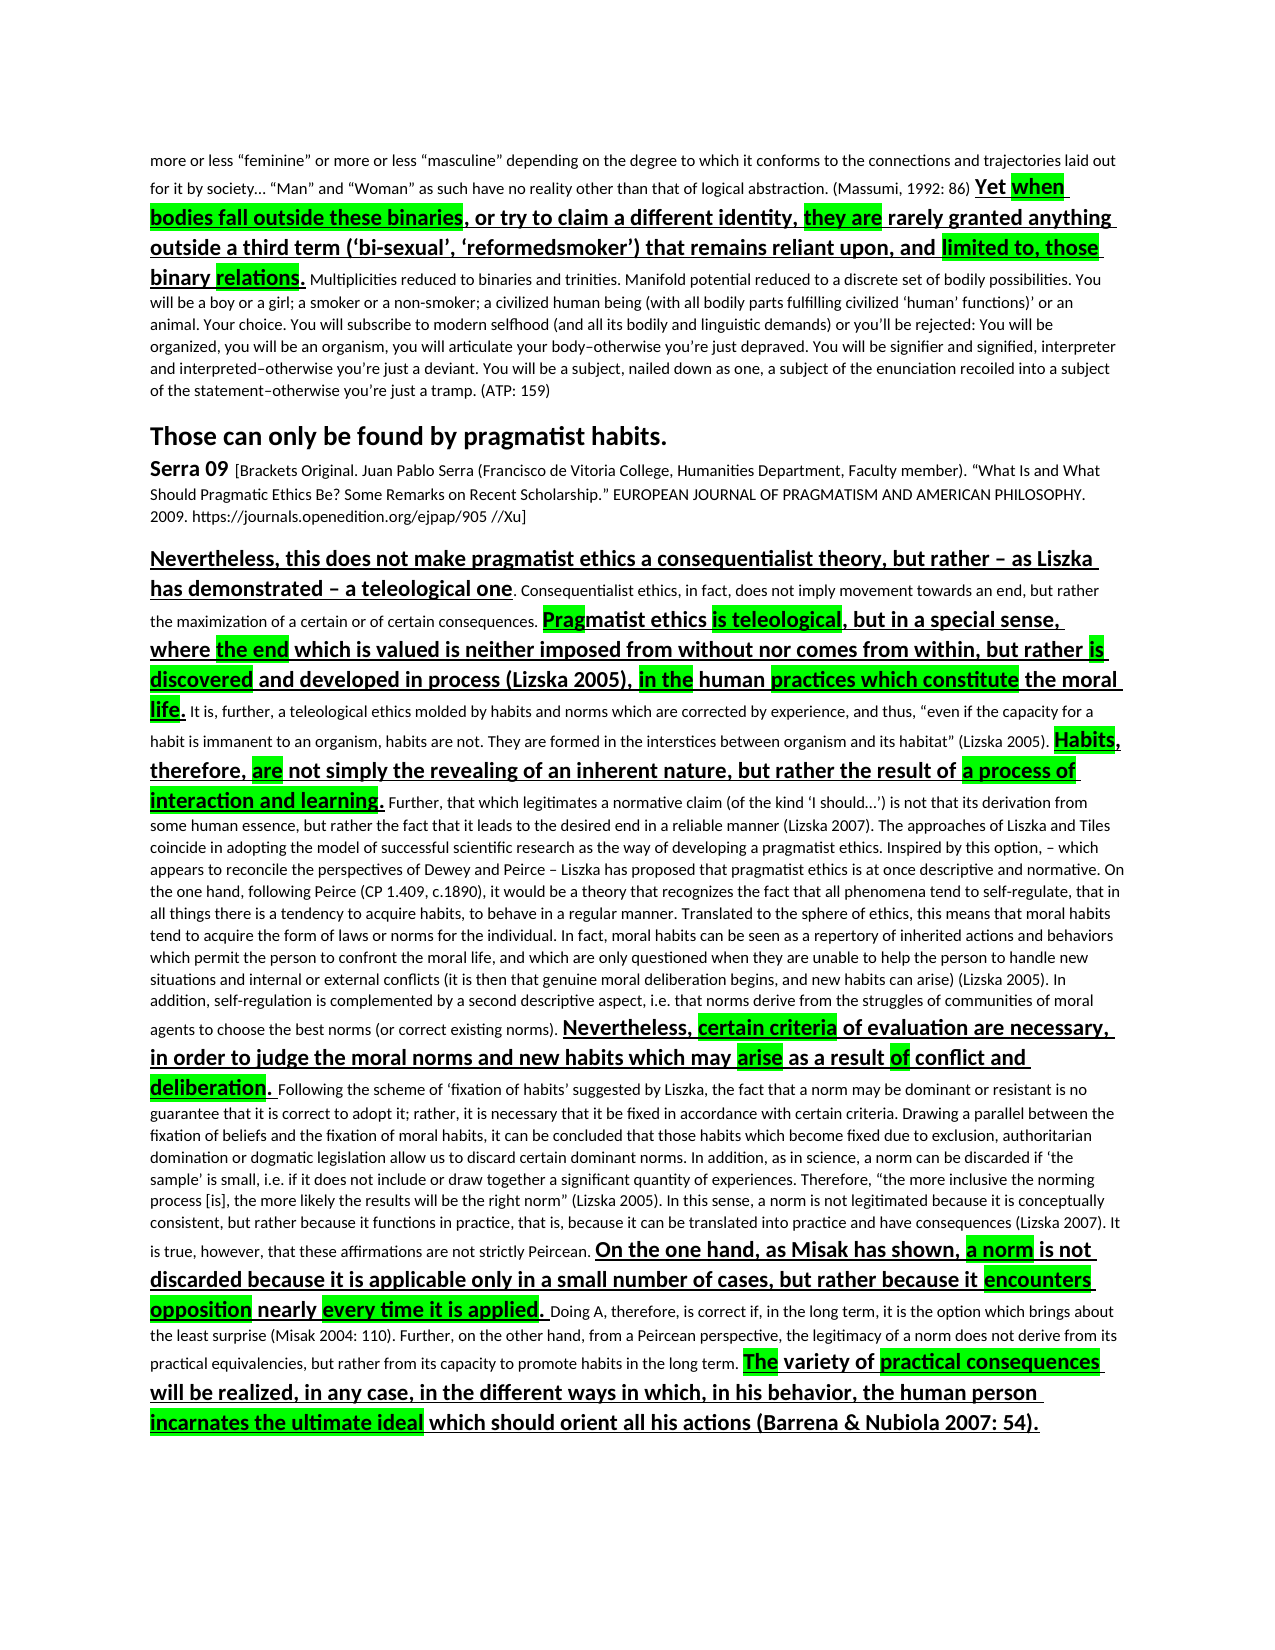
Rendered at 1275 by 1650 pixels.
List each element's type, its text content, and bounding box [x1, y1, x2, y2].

subtitle Those can only be found by pragmatist habits. [150, 419, 1125, 452]
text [150, 150, 1125, 401]
text Serra 09 [Brackets Original. Juan Pablo Serra (Francisco de Vitoria College, Humanities Department, Faculty member). “What Is and What Should Pragmatic Ethics Be? Some Remarks on Recent Scholarship.” EUROPEAN JOURNAL OF PRAGMATISM AND AMERICAN PHILOSOPHY. 2009. https://journals.openedition.org/ejpap/905 //Xu] [150, 454, 1125, 526]
text Nevertheless, this does not make pragmatist ethics a consequentialist theory, but rather – as Liszka has demonstrated – a teleological one. Consequentialist ethics, in fact, does not imply movement towards an end, but rather the maximization of a certain or of certain consequences. Pragmatist ethics is teleological, but in a special sense, where the end which is valued is neither imposed from without nor comes from within, but rather is discovered and developed in process (Lizska 2005), in the human practices which constitute the moral life. It is, further, a teleological ethics molded by habits and norms which are corrected by experience, and thus, “even if the capacity for a habit is immanent to an organism, habits are not. They are formed in the interstices between organism and its habitat” (Lizska 2005). Habits, therefore, are not simply the revealing of an inherent nature, but rather the result of a process of interaction and learning. Further, that which legitimates a normative claim (of the kind ‘I should…’) is not that its derivation from some human essence, but rather the fact that it leads to the desired end in a reliable manner (Lizska 2007). The approaches of Liszka and Tiles coincide in adopting the model of successful scientific research as the way of developing a pragmatist ethics. Inspired by this option, – which appears to reconcile the perspectives of Dewey and Peirce – Liszka has proposed that pragmatist ethics is at once descriptive and normative. On the one hand, following Peirce (CP 1.409, c.1890), it would be a theory that recognizes the fact that all phenomena tend to self-regulate, that in all things there is a tendency to acquire habits, to behave in a regular manner. Translated to the sphere of ethics, this means that moral habits tend to acquire the form of laws or norms for the individual. In fact, moral habits can be seen as a repertory of inherited actions and behaviors which permit the person to confront the moral life, and which are only questioned when they are unable to help the person to handle new situations and internal or external conflicts (it is then that genuine moral deliberation begins, and new habits can arise) (Lizska 2005). In addition, self-regulation is complemented by a second descriptive aspect, i.e. that norms derive from the struggles of communities of moral agents to choose the best norms (or correct existing norms). Nevertheless, certain criteria of evaluation are necessary, in order to judge the moral norms and new habits which may arise as a result of conflict and deliberation. Following the scheme of ‘fixation of habits’ suggested by Liszka, the fact that a norm may be dominant or resistant is no guarantee that it is correct to adopt it; rather, it is necessary that it be fixed in accordance with certain criteria. Drawing a parallel between the fixation of beliefs and the fixation of moral habits, it can be concluded that those habits which become fixed due to exclusion, authoritarian domination or dogmatic legislation allow us to discard certain dominant norms. In addition, as in science, a norm can be discarded if ‘the sample’ is small, i.e. if it does not include or draw together a significant quantity of experiences. Therefore, “the more inclusive the norming process [is], the more likely the results will be the right norm” (Lizska 2005). In this sense, a norm is not legitimated because it is conceptually consistent, but rather because it functions in practice, that is, because it can be translated into practice and have consequences (Lizska 2007). It is true, however, that these affirmations are not strictly Peircean. On the one hand, as Misak has shown, a norm is not discarded because it is applicable only in a small number of cases, but rather because it encounters opposition nearly every time it is applied. Doing A, therefore, is correct if, in the long term, it is the option which brings about the least surprise (Misak 2004: 110). Further, on the other hand, from a Peircean perspective, the legitimacy of a norm does not derive from its practical equivalencies, but rather from its capacity to promote habits in the long term. The variety of practical consequences will be realized, in any case, in the different ways in which, in his behavior, the human person incarnates the ultimate ideal which should orient all his actions (Barrena & Nubiola 2007: 54). [150, 544, 1125, 1436]
